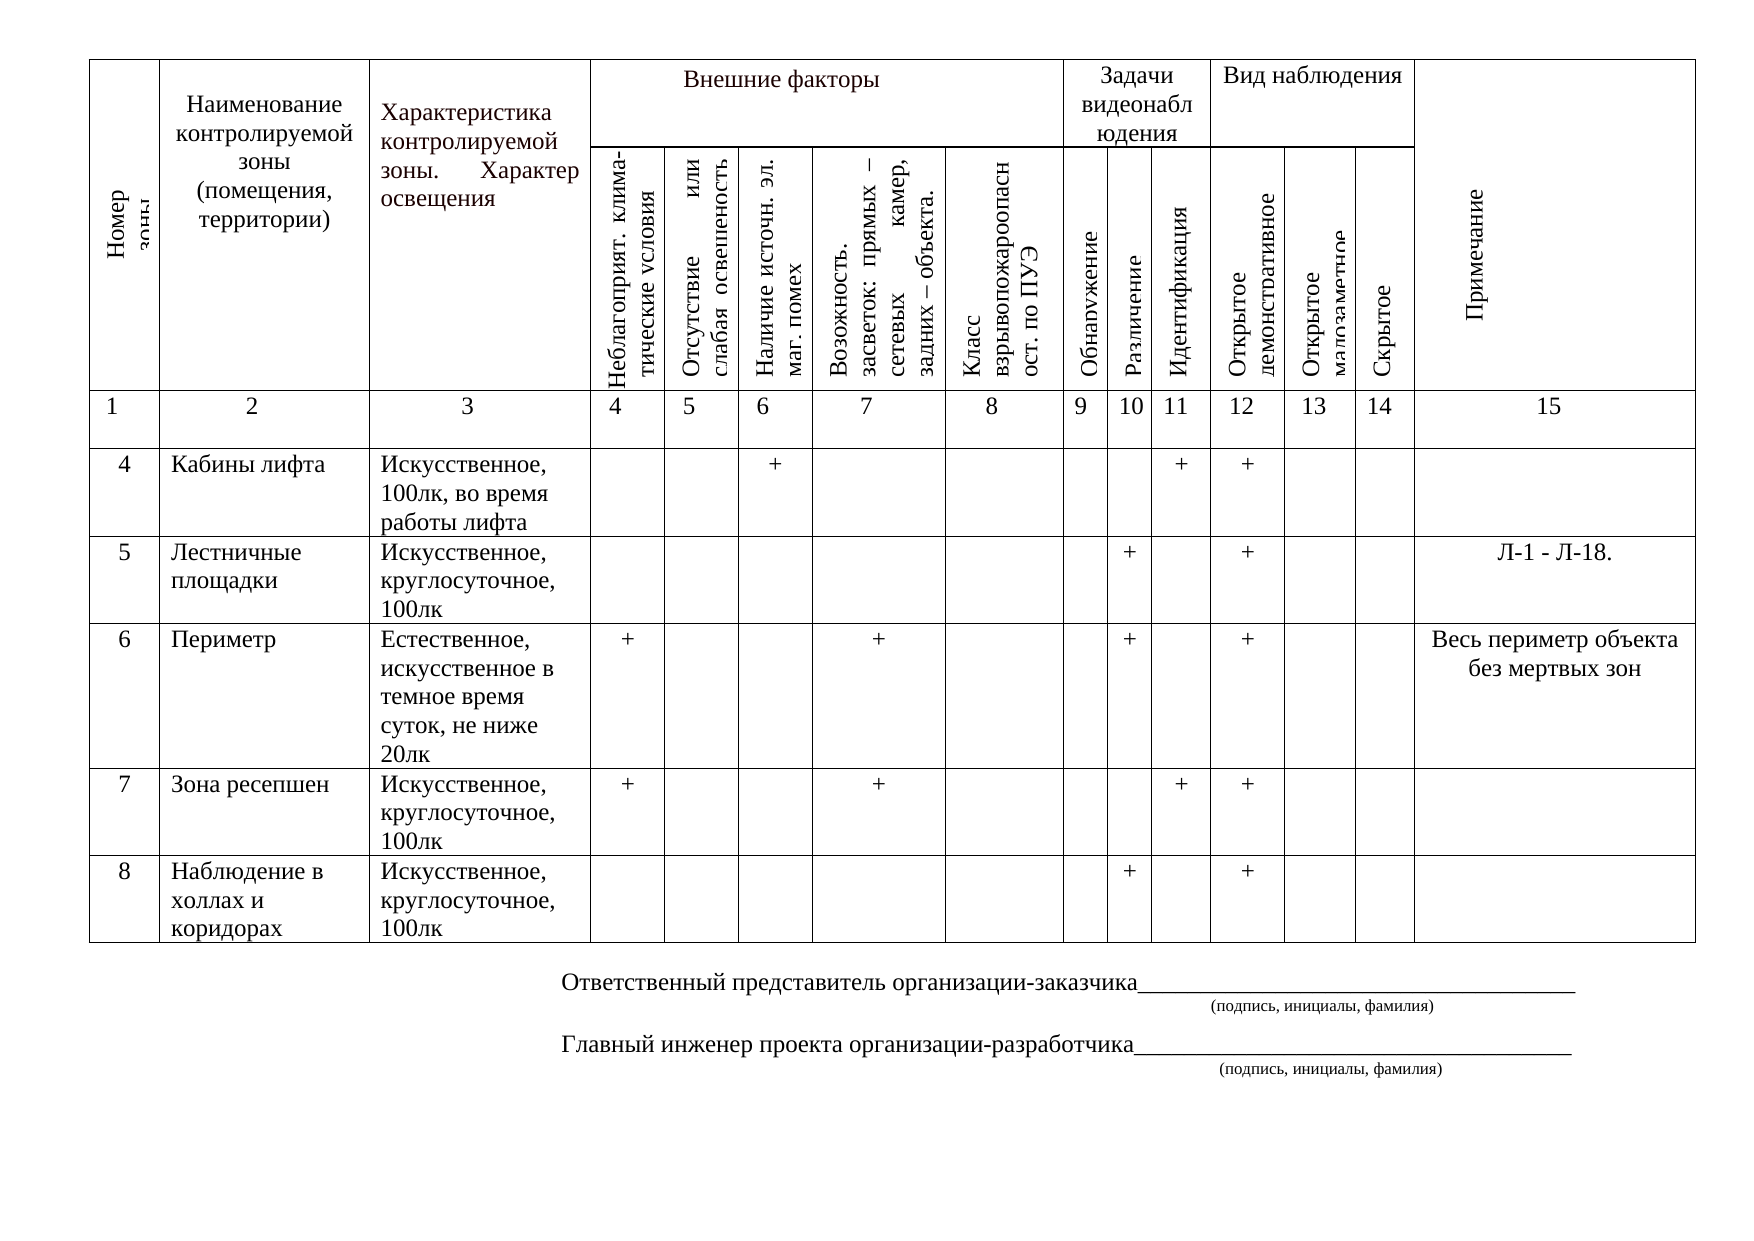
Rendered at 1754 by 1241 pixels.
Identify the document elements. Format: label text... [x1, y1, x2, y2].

table_cell Открытое малозаметное [1285, 148, 1355, 390]
table_cell [1415, 449, 1695, 536]
table_cell Идентификация [1152, 148, 1210, 390]
table_cell [591, 391, 664, 448]
table_cell [813, 856, 945, 942]
table_cell [665, 449, 738, 536]
table_cell [591, 856, 664, 942]
table_cell [1356, 537, 1414, 623]
table_cell [1064, 769, 1107, 855]
table_cell [370, 391, 590, 448]
table_cell Лестничные площадки [160, 537, 369, 623]
table_cell [813, 391, 945, 448]
table_cell [1108, 449, 1151, 536]
table_header Задачи видеонаблюдения [1064, 60, 1210, 146]
table_cell 7 [90, 769, 159, 855]
table_cell Периметр [160, 624, 369, 768]
table_cell 8 [90, 856, 159, 942]
table_cell Искусственное, круглосуточное, 100лк [370, 769, 590, 855]
table_cell Естественное, искусственное в темное время суток, не ниже 20лк [370, 624, 590, 768]
table_cell + [1152, 769, 1210, 855]
table_cell + [591, 624, 664, 768]
table_cell [1152, 537, 1210, 623]
table_cell [1285, 624, 1355, 768]
table_cell + [813, 624, 945, 768]
table_cell [1152, 624, 1210, 768]
table_cell [1285, 537, 1355, 623]
table_cell [1415, 391, 1695, 448]
table_cell Искусственное, круглосуточное, 100лк [370, 537, 590, 623]
table_cell Открытое демонстративное [1211, 148, 1284, 390]
table_cell + [1211, 449, 1284, 536]
table_cell [1152, 391, 1210, 448]
table_cell + [1108, 537, 1151, 623]
text (подпись, инициалы, фамилия) [89, 996, 1648, 1029]
table_cell [591, 449, 664, 536]
table_cell + [1211, 856, 1284, 942]
table_cell [665, 624, 738, 768]
table_cell Неблагоприят. клима-тические условия [591, 148, 664, 390]
table_cell [1285, 449, 1355, 536]
table_header Вид наблюдения [1211, 60, 1414, 146]
table_cell [813, 449, 945, 536]
table_cell + [1108, 856, 1151, 942]
table_cell Класс взрывопожароопасност. по ПУЭ [946, 148, 1063, 390]
table_cell [1064, 856, 1107, 942]
table_cell Кабины лифта [160, 449, 369, 536]
table_cell [1108, 769, 1151, 855]
text (подпись, инициалы, фамилия) [89, 1058, 1648, 1092]
table_cell [665, 391, 738, 448]
table_cell [739, 769, 812, 855]
table_cell [665, 537, 738, 623]
table_cell + [1211, 769, 1284, 855]
table_cell + [1152, 449, 1210, 536]
table_cell [1415, 769, 1695, 855]
table_cell [160, 391, 369, 448]
table_header Примечание [1415, 60, 1695, 390]
table_cell [739, 624, 812, 768]
table_cell [90, 391, 159, 448]
table_cell [739, 391, 812, 448]
table_cell [1356, 856, 1414, 942]
table_cell [1356, 769, 1414, 855]
table_cell + [591, 769, 664, 855]
table_cell 5 [90, 537, 159, 623]
table_cell [1356, 391, 1414, 448]
table_cell [1064, 537, 1107, 623]
table_cell [1108, 391, 1151, 448]
table_cell Наблюдение в холлах и коридорах [160, 856, 369, 942]
table_cell [1064, 624, 1107, 768]
table_cell + [739, 449, 812, 536]
table_cell Различение [1108, 148, 1151, 390]
table_header Наименование контролируемой зоны (помещения, территории) [160, 60, 369, 390]
table_cell Искусственное, круглосуточное, 100лк [370, 856, 590, 942]
text Ответственный представитель организации-заказчика___________________________________ [89, 967, 1648, 996]
table_cell Л-1 - Л-18. [1415, 537, 1695, 623]
table_cell [813, 537, 945, 623]
table_cell [1064, 391, 1107, 448]
table_cell [1285, 391, 1355, 448]
table_cell 4 [90, 449, 159, 536]
table_cell [1415, 856, 1695, 942]
table_cell [1356, 449, 1414, 536]
table_cell [665, 769, 738, 855]
table_cell [739, 856, 812, 942]
table_cell [946, 624, 1063, 768]
table_header Внешние факторы [591, 60, 1063, 146]
table_cell [946, 769, 1063, 855]
table_cell [1356, 624, 1414, 768]
table_cell [1285, 856, 1355, 942]
table_cell [1285, 769, 1355, 855]
table_cell Скрытое [1356, 148, 1414, 390]
table_cell [739, 537, 812, 623]
table_cell [1064, 449, 1107, 536]
table_cell [1211, 391, 1284, 448]
table_cell + [813, 769, 945, 855]
table_cell Зона ресепшен [160, 769, 369, 855]
table_cell [946, 391, 1063, 448]
table_cell [1152, 856, 1210, 942]
table_cell 6 [90, 624, 159, 768]
table_cell [946, 537, 1063, 623]
text Главный инженер проекта организации-разработчика___________________________________ [89, 1029, 1648, 1058]
table_cell [946, 449, 1063, 536]
table_cell Отсутствие или слабая освещеность [665, 148, 738, 390]
table_cell Наличие источн. эл. маг. помех [739, 148, 812, 390]
table_header Характеристика контролируемой зоны. Характер освещения [370, 60, 590, 390]
table_cell + [1211, 537, 1284, 623]
table_cell [946, 856, 1063, 942]
table_cell + [1108, 624, 1151, 768]
table_cell Весь периметр объекта без мертвых зон [1415, 624, 1695, 768]
table_cell Искусственное, 100лк, во время работы лифта [370, 449, 590, 536]
table_header Номер зоны [90, 60, 159, 390]
table_cell Возожность. засветок: прямых – сетевых камер, задних – объекта. [813, 148, 945, 390]
table_cell [665, 856, 738, 942]
table_cell + [1211, 624, 1284, 768]
table_cell [591, 537, 664, 623]
table_cell Обнаружение [1064, 148, 1107, 390]
